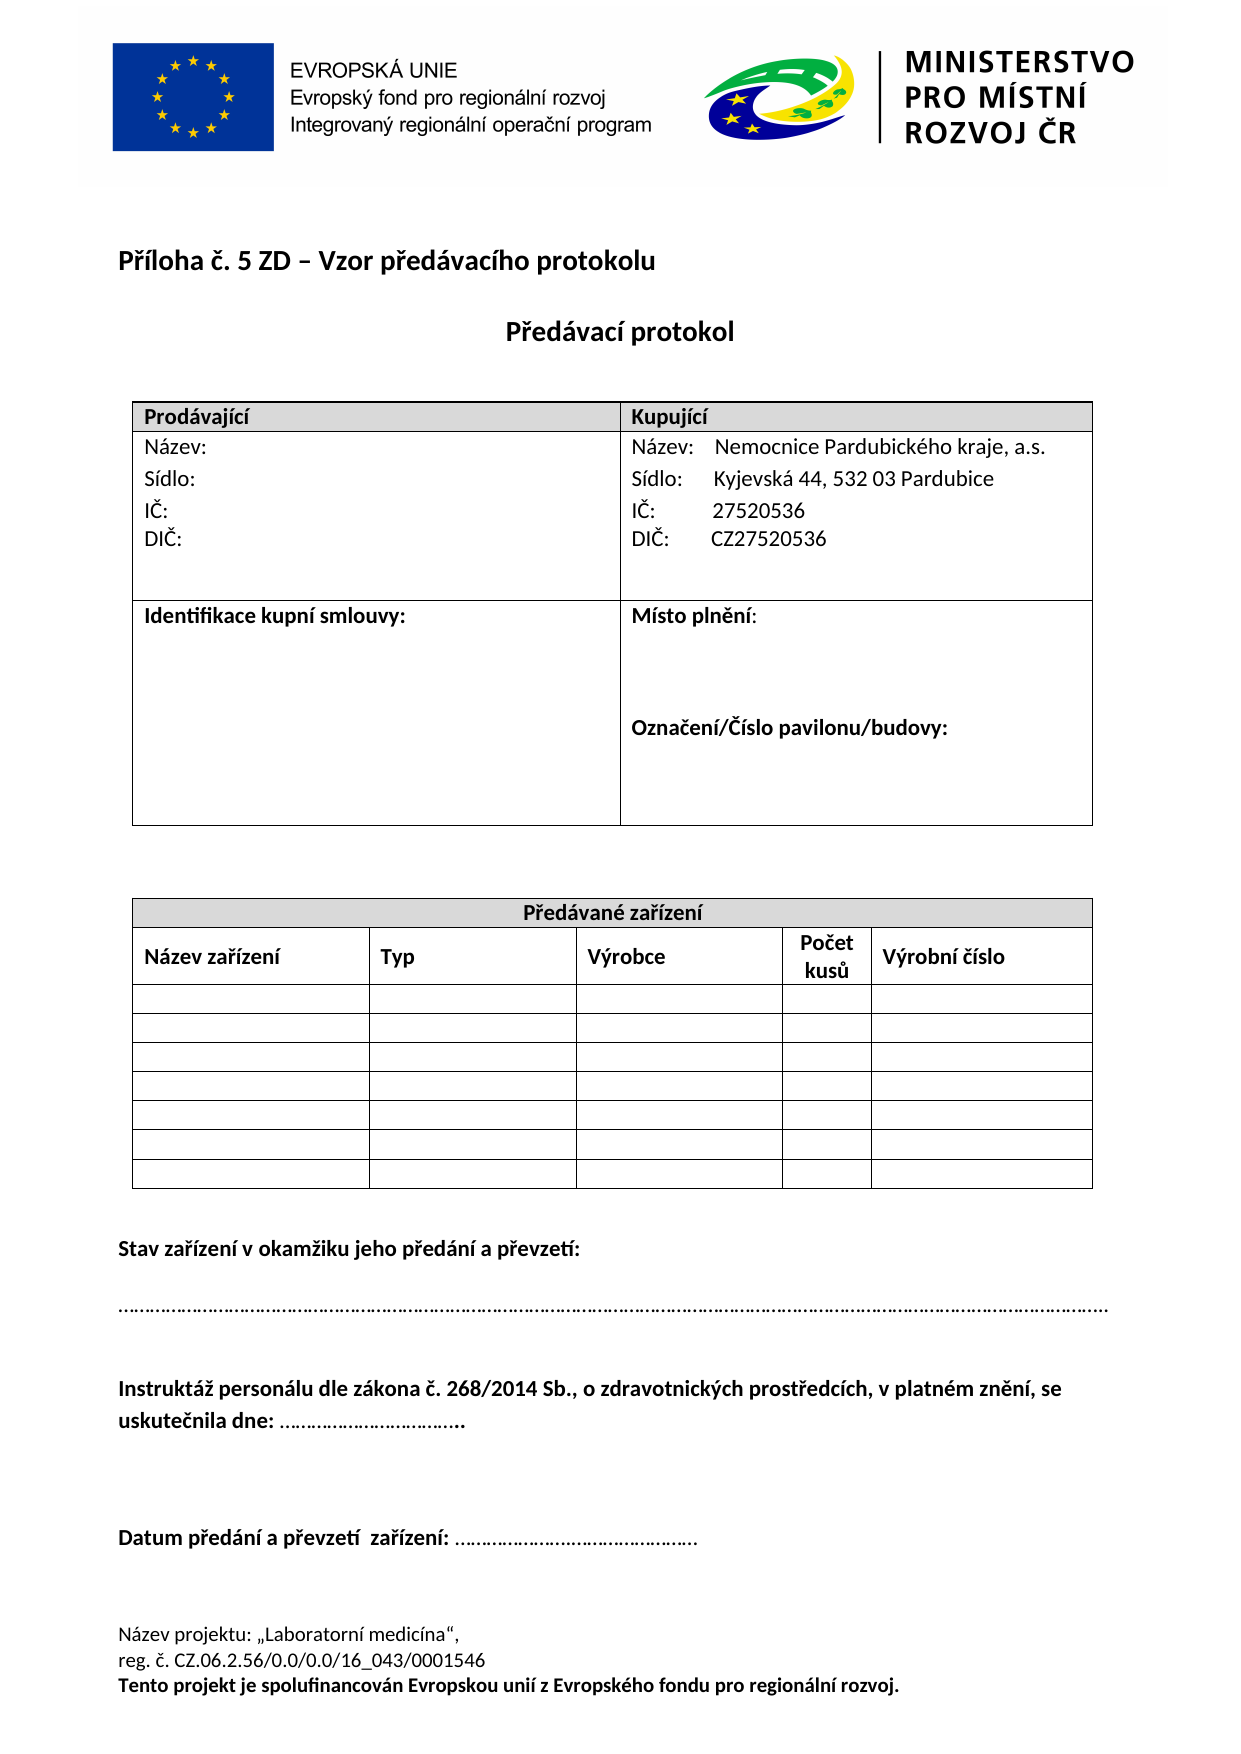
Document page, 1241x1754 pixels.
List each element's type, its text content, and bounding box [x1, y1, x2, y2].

table_cell [872, 1043, 1092, 1071]
table_cell [370, 1072, 576, 1100]
table_header Předávané zařízení [133, 899, 1092, 927]
table_cell [577, 985, 782, 1013]
table_cell [577, 1043, 782, 1071]
table_cell [872, 1014, 1092, 1042]
table_cell Výrobní číslo [872, 928, 1092, 984]
table_cell [133, 1072, 369, 1100]
subtitle Příloha č. 5 ZD – Vzor předávacího protokolu [118, 242, 1122, 278]
subtitle Předávací protokol [118, 313, 1122, 349]
table_header Prodávající [133, 403, 620, 431]
table_cell Název: Nemocnice Pardubického kraje, a.s. Sídlo: Kyjevská 44, 532 03 Pardubice IČ: 27520536 DIČ: CZ27520536 [621, 432, 1092, 600]
table_cell [872, 1130, 1092, 1158]
table_cell [783, 1043, 871, 1071]
table_cell [370, 1014, 576, 1042]
text Stav zařízení v okamžiku jeho předání a převzetí: [118, 1234, 1122, 1262]
table_cell [133, 985, 369, 1013]
table_cell [133, 1014, 369, 1042]
table_cell [577, 1130, 782, 1158]
table_cell Název zařízení [133, 928, 369, 984]
table_cell [577, 1014, 782, 1042]
text …………………………………………………………………………………………………………………………………………………………………….. [118, 1290, 1122, 1318]
table_cell [783, 1130, 871, 1158]
table_cell [783, 1101, 871, 1129]
table_cell [783, 1014, 871, 1042]
table_cell [370, 1101, 576, 1129]
table_cell [577, 1072, 782, 1100]
table_header Kupující [621, 403, 1092, 431]
table_cell [783, 1072, 871, 1100]
table_cell Místo plnění: Označení/Číslo pavilonu/budovy: [621, 601, 1092, 825]
table_cell [133, 1160, 369, 1187]
table_cell [370, 1043, 576, 1071]
table_cell Identifikace kupní smlouvy: [133, 601, 620, 825]
table_cell [370, 1160, 576, 1187]
table_cell Typ [370, 928, 576, 984]
text Instruktáž personálu dle zákona č. 268/2014 Sb., o zdravotnických prostředcích, v platném znění, se uskutečnila dne: …………………………….. [118, 1374, 1122, 1435]
table_cell [783, 985, 871, 1013]
table_cell [370, 1130, 576, 1158]
table_cell Počet kusů [783, 928, 871, 984]
table_cell [872, 1160, 1092, 1187]
table_cell [577, 1101, 782, 1129]
table_cell [133, 1043, 369, 1071]
table_cell Výrobce [577, 928, 782, 984]
table_cell [133, 1101, 369, 1129]
table_cell [872, 1101, 1092, 1129]
table_cell [872, 985, 1092, 1013]
text Datum předání a převzetí zařízení: ………………….…………………… [118, 1523, 1122, 1551]
table_cell [133, 1130, 369, 1158]
table_cell [370, 985, 576, 1013]
table_cell [783, 1160, 871, 1187]
table_cell Název: Sídlo: IČ: DIČ: [133, 432, 620, 600]
table_cell [577, 1160, 782, 1187]
table_cell [872, 1072, 1092, 1100]
picture [77, 6, 1169, 187]
